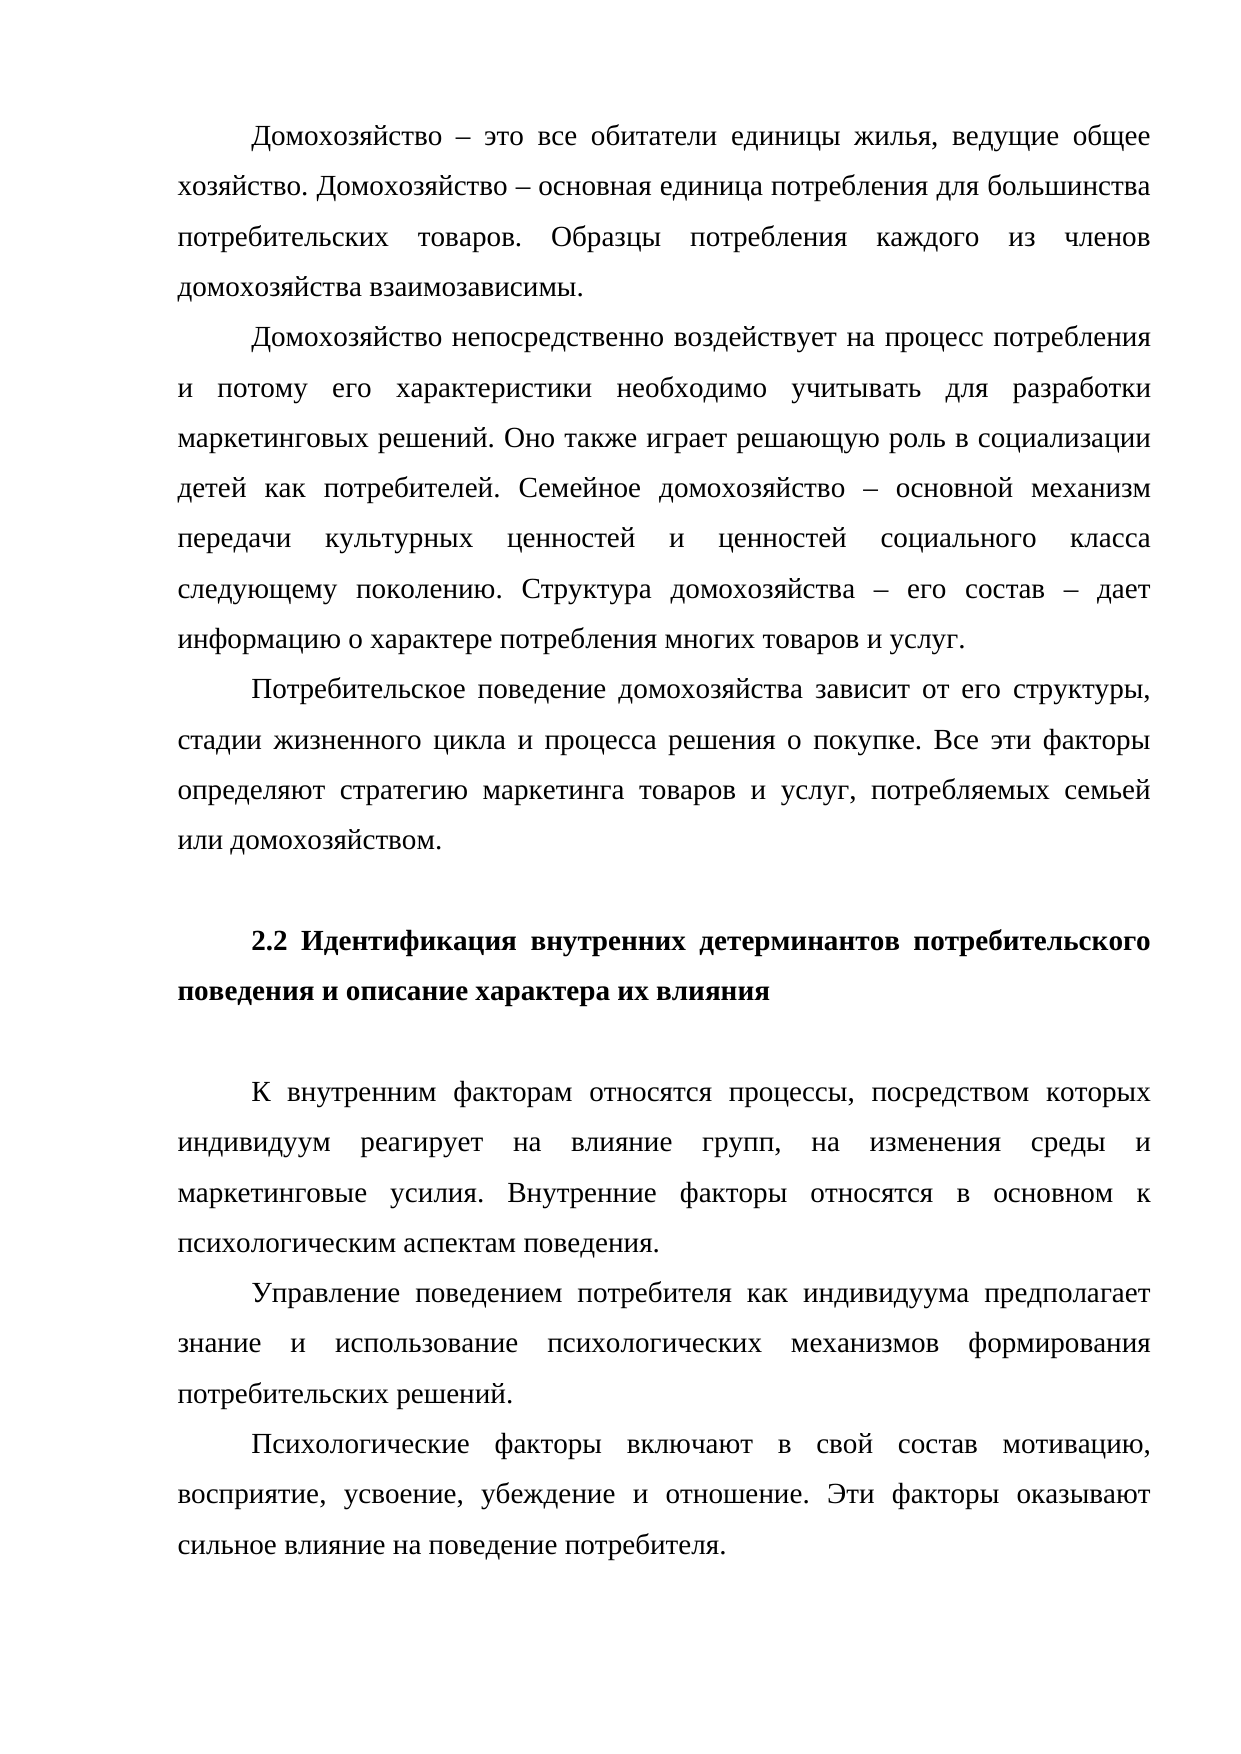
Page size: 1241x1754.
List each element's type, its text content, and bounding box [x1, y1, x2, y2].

text Домохозяйство непосредственно воздействует на процесс потребления и потому его характеристики необходимо учитывать для разработки маркетинговых решений. Оно также играет решающую роль в социализации детей как потребителей. Семейное домохозяйство – основной механизм передачи культурных ценностей и ценностей социального класса следующему поколению. Структура домохозяйства – его состав – дает информацию о характере потребления многих товаров и услуг. [177, 319, 1152, 655]
text Домохозяйство – это все обитатели единицы жилья, ведущие общее хозяйство. Домохозяйство – основная единица потребления для большинства потребительских товаров. Образцы потребления каждого из членов домохозяйства взаимозависимы. [177, 118, 1152, 303]
text Потребительское поведение домохозяйства зависит от его структуры, стадии жизненного цикла и процесса решения о покупке. Все эти факторы определяют стратегию маркетинга товаров и услуг, потребляемых семьей или домохозяйством. [177, 672, 1152, 856]
text Управление поведением потребителя как индивидуума предполагает знание и использование психологических механизмов формирования потребительских решений. [177, 1275, 1152, 1409]
text К внутренним факторам относятся процессы, посредством которых индивидуум реагирует на влияние групп, на изменения среды и маркетинговые усилия. Внутренние факторы относятся в основном к психологическим аспектам поведения. [177, 1074, 1152, 1258]
subtitle 2.2 Идентификация внутренних детерминантов потребительского поведения и описание характера их влияния [177, 923, 1152, 1007]
text Психологические факторы включают в свой состав мотивацию, восприятие, усвоение, убеждение и отношение. Эти факторы оказывают сильное влияние на поведение потребителя. [177, 1426, 1152, 1560]
